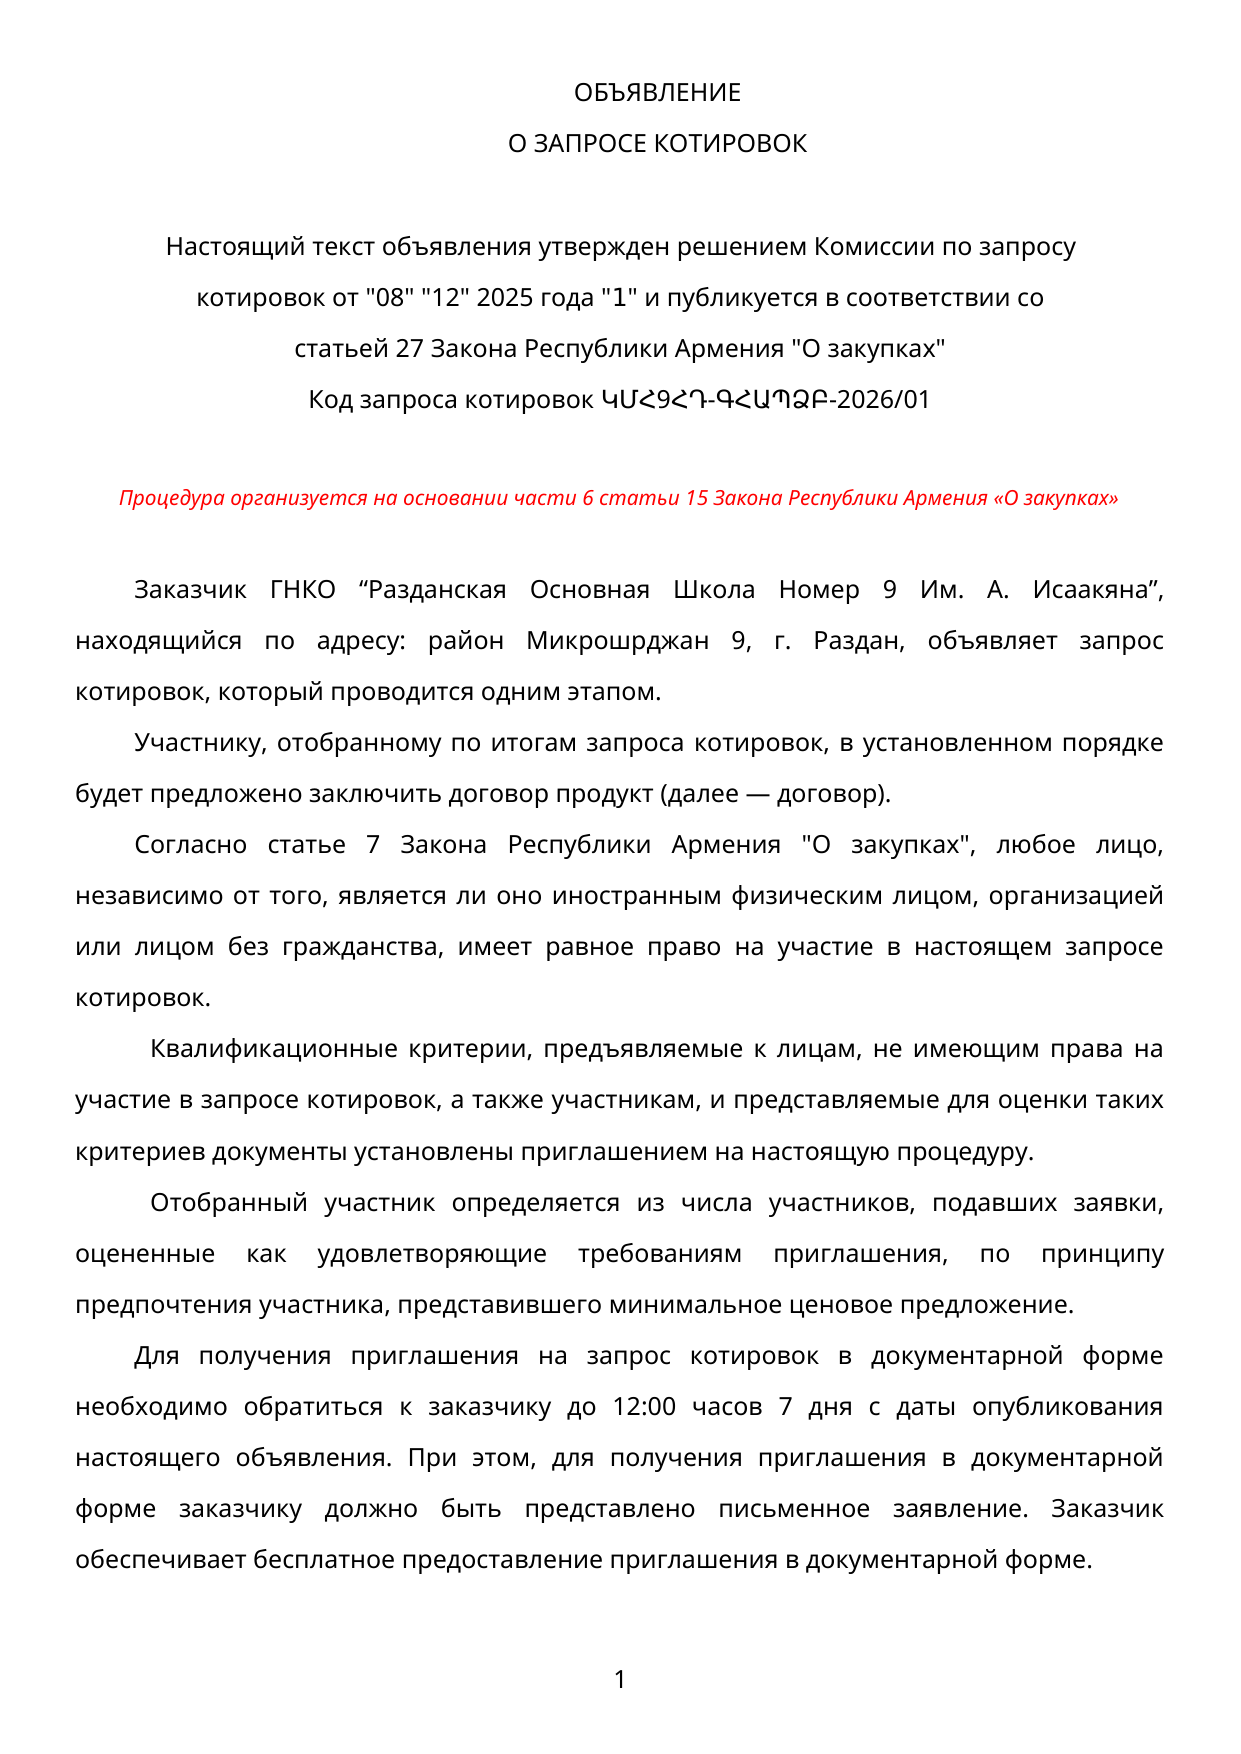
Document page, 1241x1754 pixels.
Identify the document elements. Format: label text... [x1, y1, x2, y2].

text Квалификационные критерии, предъявляемые к лицам, не имеющим права на участие в запросе котировок, а также участникам, и представляемые для оценки таких критериев документы установлены приглашением на настоящую процедуру. [75, 1031, 1165, 1167]
text О ЗАПРОСЕ КОТИРОВОК [75, 126, 1165, 160]
text Настоящий текст объявления утвержден решением Комиссии по запросу котировок от "08" "12" 2025 года "1" и публикуется в соответствии со статьей 27 Закона Республики Армения "О закупках" [164, 228, 1077, 364]
text Для получения приглашения на запрос котировок в документарной форме необходимо обратиться к заказчику до 12:00 часов 7 дня с даты опубликования настоящего объявления. При этом, для получения приглашения в документарной форме заказчику должно быть представлено письменное заявление. Заказчик обеспечивает бесплатное предоставление приглашения в документарной форме. [75, 1337, 1165, 1576]
text Отобранный участник определяется из числа участников, подавших заявки, оцененные как удовлетворяющие требованиям приглашения, по принципу предпочтения участника, представившего минимальное ценовое предложение. [75, 1184, 1165, 1320]
text Код запроса котировок ԿՄՀ9ՀԴ-ԳՀԱՊՁԲ-2026/01 [75, 381, 1165, 415]
text Участнику, отобранному по итогам запроса котировок, в установленном порядке будет предложено заключить договор продукт (далее — договор). [75, 725, 1165, 810]
text ОБЪЯВЛЕНИЕ [75, 75, 1165, 109]
text Согласно статье 7 Закона Республики Армения "О закупках", любое лицо, независимо от того, является ли оно иностранным физическим лицом, организацией или лицом без гражданства, имеет равное право на участие в настоящем запросе котировок. [75, 827, 1165, 1014]
text Процедура организуется на основании части 6 статьи 15 Закона Республики Армения «О закупках» [75, 483, 1165, 512]
text Заказчик ГНКО “Разданская Основная Школа Номер 9 Им. А. Исаакяна”, находящийся по адресу: район Микрошрджан 9, г. Раздан, объявляет запрос котировок, который проводится одним этапом. [75, 572, 1165, 708]
